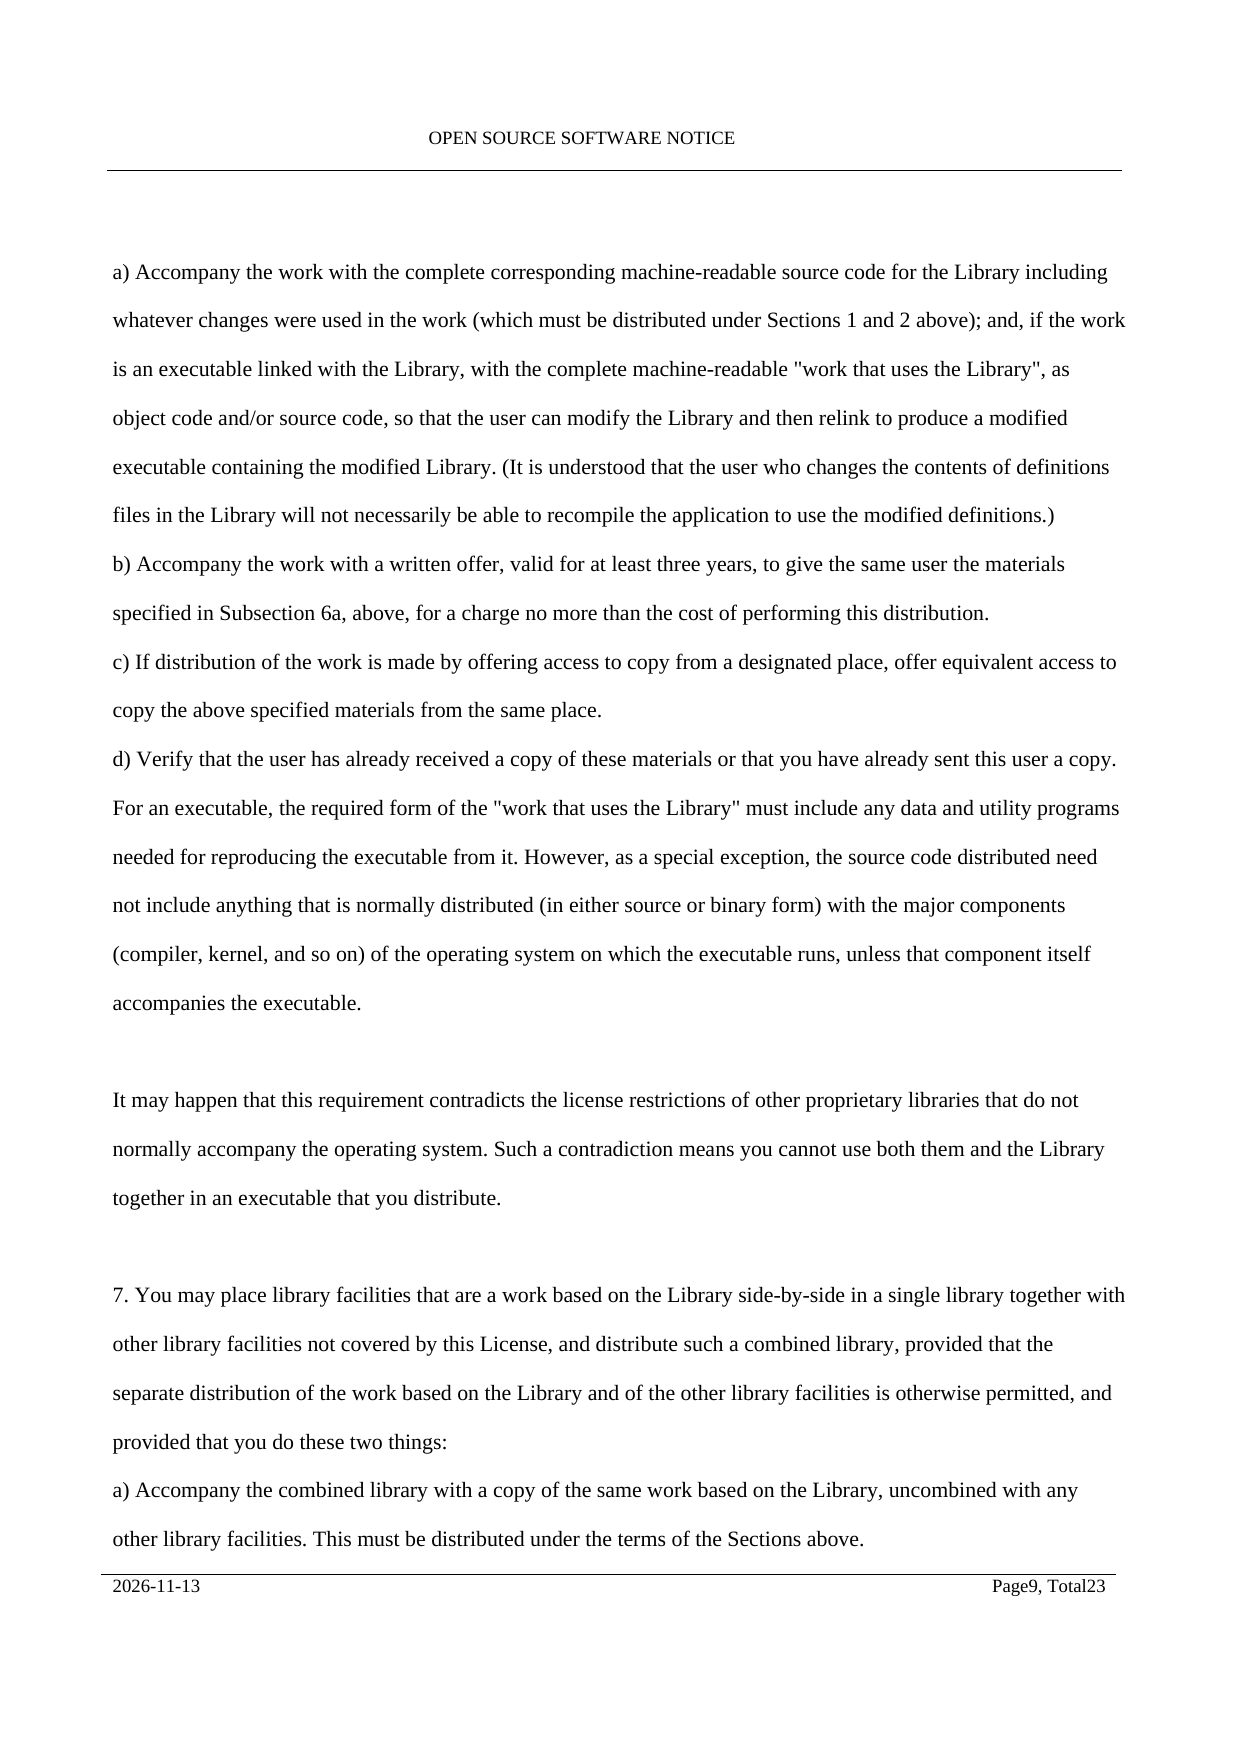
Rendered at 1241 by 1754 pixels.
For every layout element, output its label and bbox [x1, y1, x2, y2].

text [112, 206, 1128, 1555]
